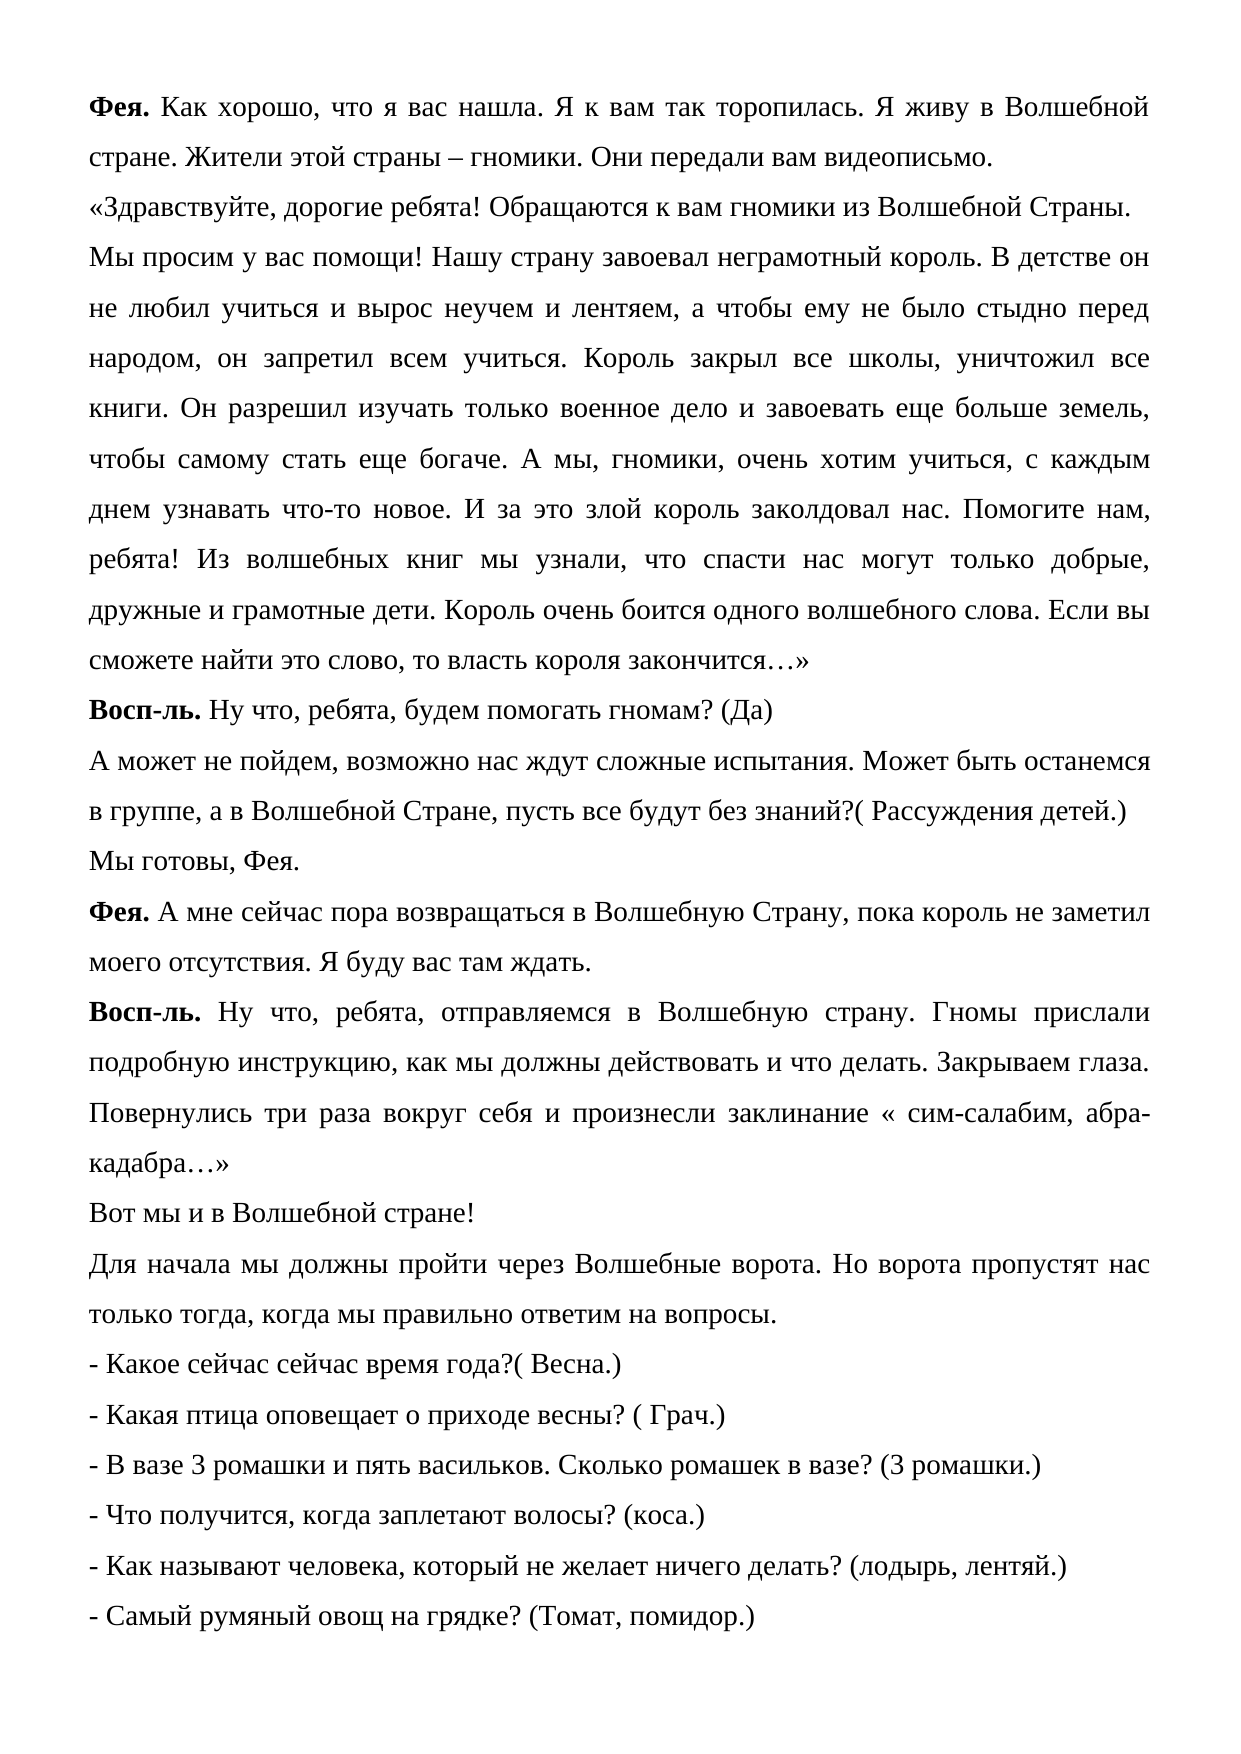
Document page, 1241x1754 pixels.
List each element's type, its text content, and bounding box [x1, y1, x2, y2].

text Мы готовы, Фея. [89, 843, 1152, 877]
text - В вазе 3 ромашки и пять васильков. Сколько ромашек в вазе? (3 ромашки.) [89, 1447, 1152, 1481]
text Фея. Как хорошо, что я вас нашла. Я к вам так торопилась. Я живу в Волшебной стране. Жители этой страны – гномики. Они передали вам видеописьмо. [89, 89, 1152, 172]
text - Самый румяный овощ на грядке? (Томат, помидор.) [89, 1598, 1152, 1632]
text - Какое сейчас сейчас время года?( Весна.) [89, 1346, 1152, 1380]
text Вот мы и в Волшебной стране! [89, 1196, 1152, 1229]
text - Как называют человека, который не желает ничего делать? (лодырь, лентяй.) [89, 1548, 1152, 1581]
text - Какая птица оповещает о приходе весны? ( Грач.) [89, 1397, 1152, 1430]
text Восп-ль. Ну что, ребята, отправляемся в Волшебную страну. Гномы прислали подробную инструкцию, как мы должны действовать и что делать. Закрываем глаза. Повернулись три раза вокруг себя и произнесли заклинание « сим-салабим, абра-кадабра…» [89, 994, 1152, 1179]
text «Здравствуйте, дорогие ребята! Обращаются к вам гномики из Волшебной Страны. [89, 189, 1152, 223]
text - Что получится, когда заплетают волосы? (коса.) [89, 1497, 1152, 1531]
text Для начала мы должны пройти через Волшебные ворота. Но ворота пропустят нас только тогда, когда мы правильно ответим на вопросы. [89, 1246, 1152, 1330]
text Восп-ль. Ну что, ребята, будем помогать гномам? (Да) [89, 692, 1152, 726]
text Фея. А мне сейчас пора возвращаться в Волшебную Страну, пока король не заметил моего отсутствия. Я буду вас там ждать. [89, 894, 1152, 977]
text Мы просим у вас помощи! Нашу страну завоевал неграмотный король. В детстве он не любил учиться и вырос неучем и лентяем, а чтобы ему не было стыдно перед народом, он запретил всем учиться. Король закрыл все школы, уничтожил все книги. Он разрешил изучать только военное дело и завоевать еще больше земель, чтобы самому стать еще богаче. А мы, гномики, очень хотим учиться, с каждым днем узнавать что-то новое. И за это злой король заколдовал нас. Помогите нам, ребята! Из волшебных книг мы узнали, что спасти нас могут только добрые, дружные и грамотные дети. Король очень боится одного волшебного слова. Если вы сможете найти это слово, то власть короля закончится…» [89, 239, 1152, 676]
text А может не пойдем, возможно нас ждут сложные испытания. Может быть останемся в группе, а в Волшебной Стране, пусть все будут без знаний?( Рассуждения детей.) [89, 743, 1152, 827]
